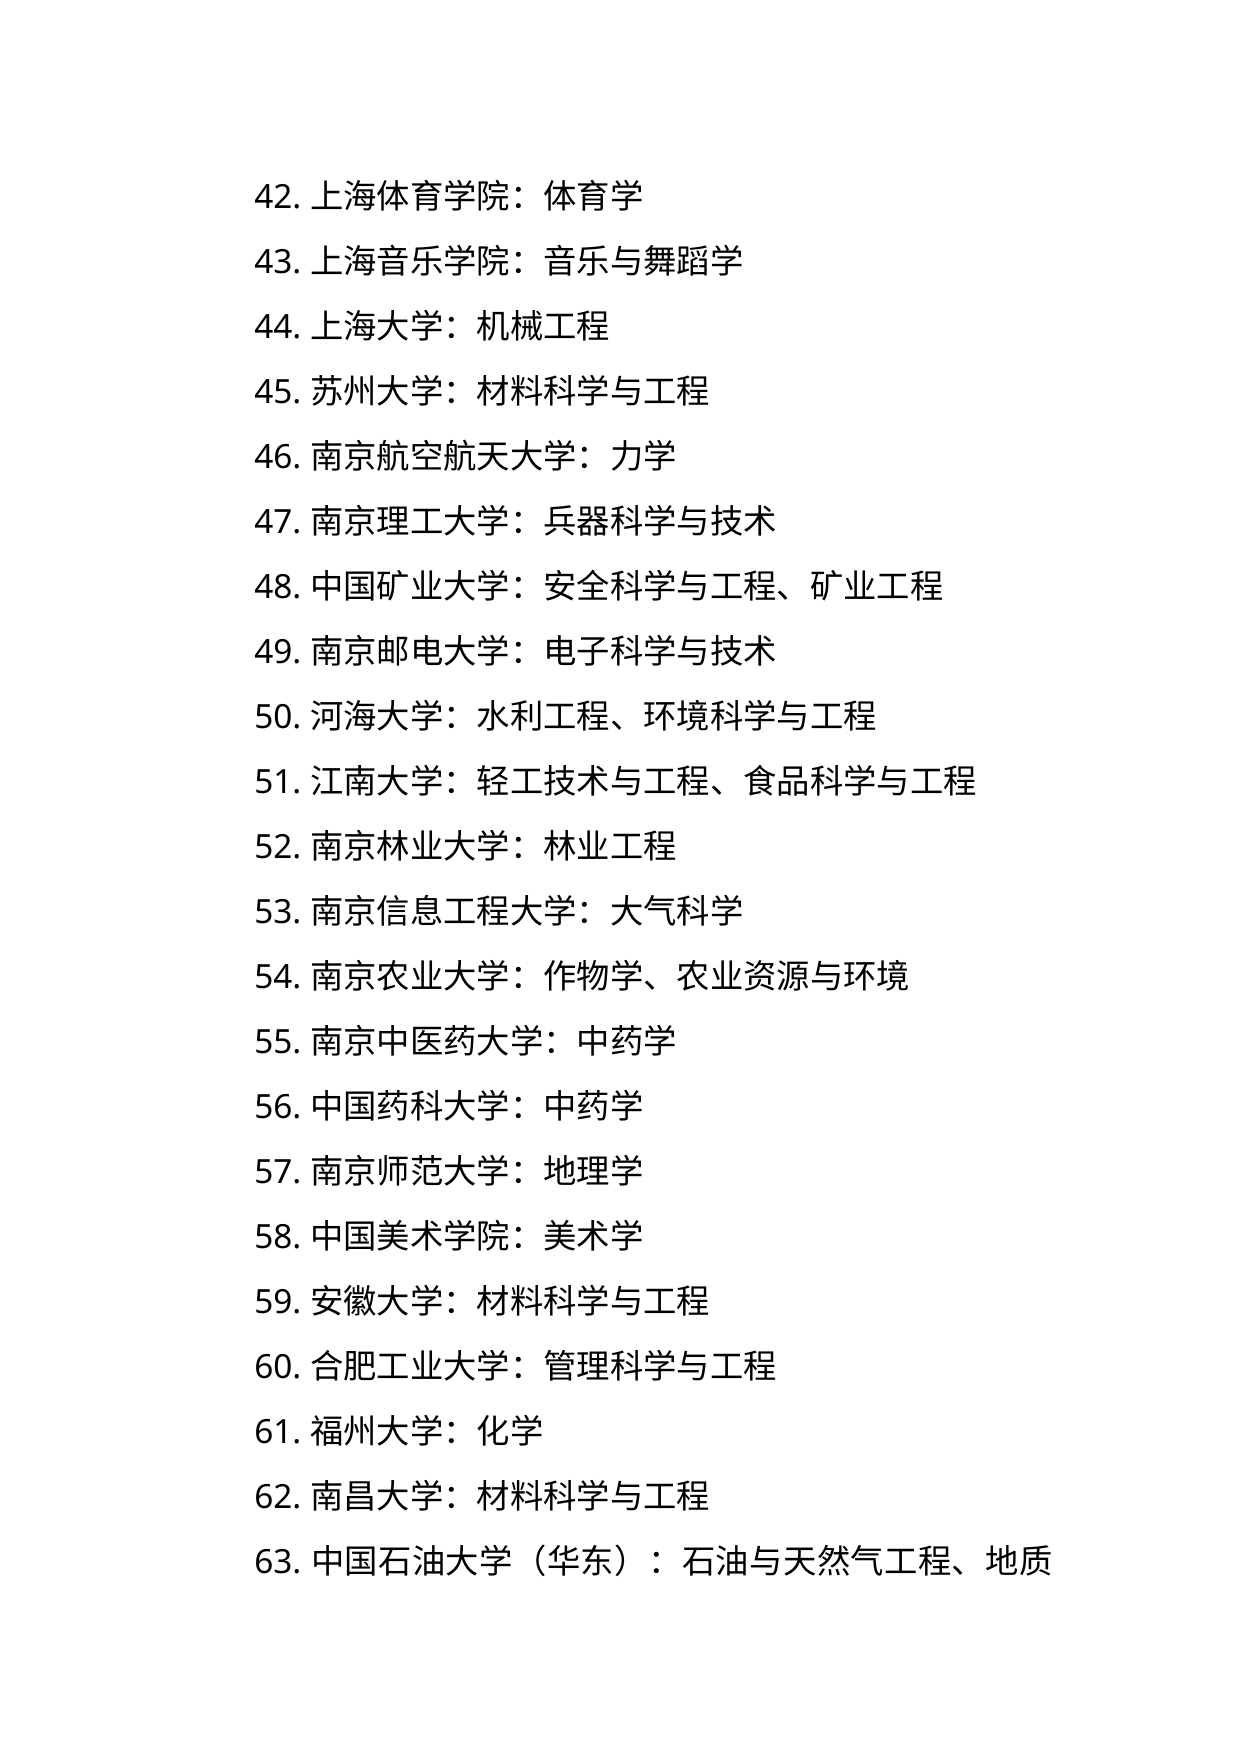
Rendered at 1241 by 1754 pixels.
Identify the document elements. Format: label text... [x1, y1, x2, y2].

text 44. 上海大学：机械工程 [187, 292, 1053, 357]
text 49. 南京邮电大学：电子科学与技术 [187, 617, 1053, 682]
text 62. 南昌大学：材料科学与工程 [187, 1462, 1053, 1527]
text 56. 中国药科大学：中药学 [187, 1072, 1053, 1137]
text 58. 中国美术学院：美术学 [187, 1202, 1053, 1267]
text 45. 苏州大学：材料科学与工程 [187, 357, 1053, 422]
text 50. 河海大学：水利工程、环境科学与工程 [187, 682, 1053, 747]
text 57. 南京师范大学：地理学 [187, 1137, 1053, 1202]
text 60. 合肥工业大学：管理科学与工程 [187, 1332, 1053, 1397]
text 48. 中国矿业大学：安全科学与工程、矿业工程 [187, 552, 1053, 617]
text 61. 福州大学：化学 [187, 1397, 1053, 1462]
text 42. 上海体育学院：体育学 [187, 162, 1053, 227]
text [187, 1527, 1053, 1592]
text 55. 南京中医药大学：中药学 [187, 1007, 1053, 1072]
text 52. 南京林业大学：林业工程 [187, 812, 1053, 877]
text 59. 安徽大学：材料科学与工程 [187, 1267, 1053, 1332]
text 53. 南京信息工程大学：大气科学 [187, 877, 1053, 942]
text 46. 南京航空航天大学：力学 [187, 422, 1053, 487]
text 43. 上海音乐学院：音乐与舞蹈学 [187, 227, 1053, 292]
text 47. 南京理工大学：兵器科学与技术 [187, 487, 1053, 552]
text 51. 江南大学：轻工技术与工程、食品科学与工程 [187, 747, 1053, 812]
text 54. 南京农业大学：作物学、农业资源与环境 [187, 942, 1053, 1007]
